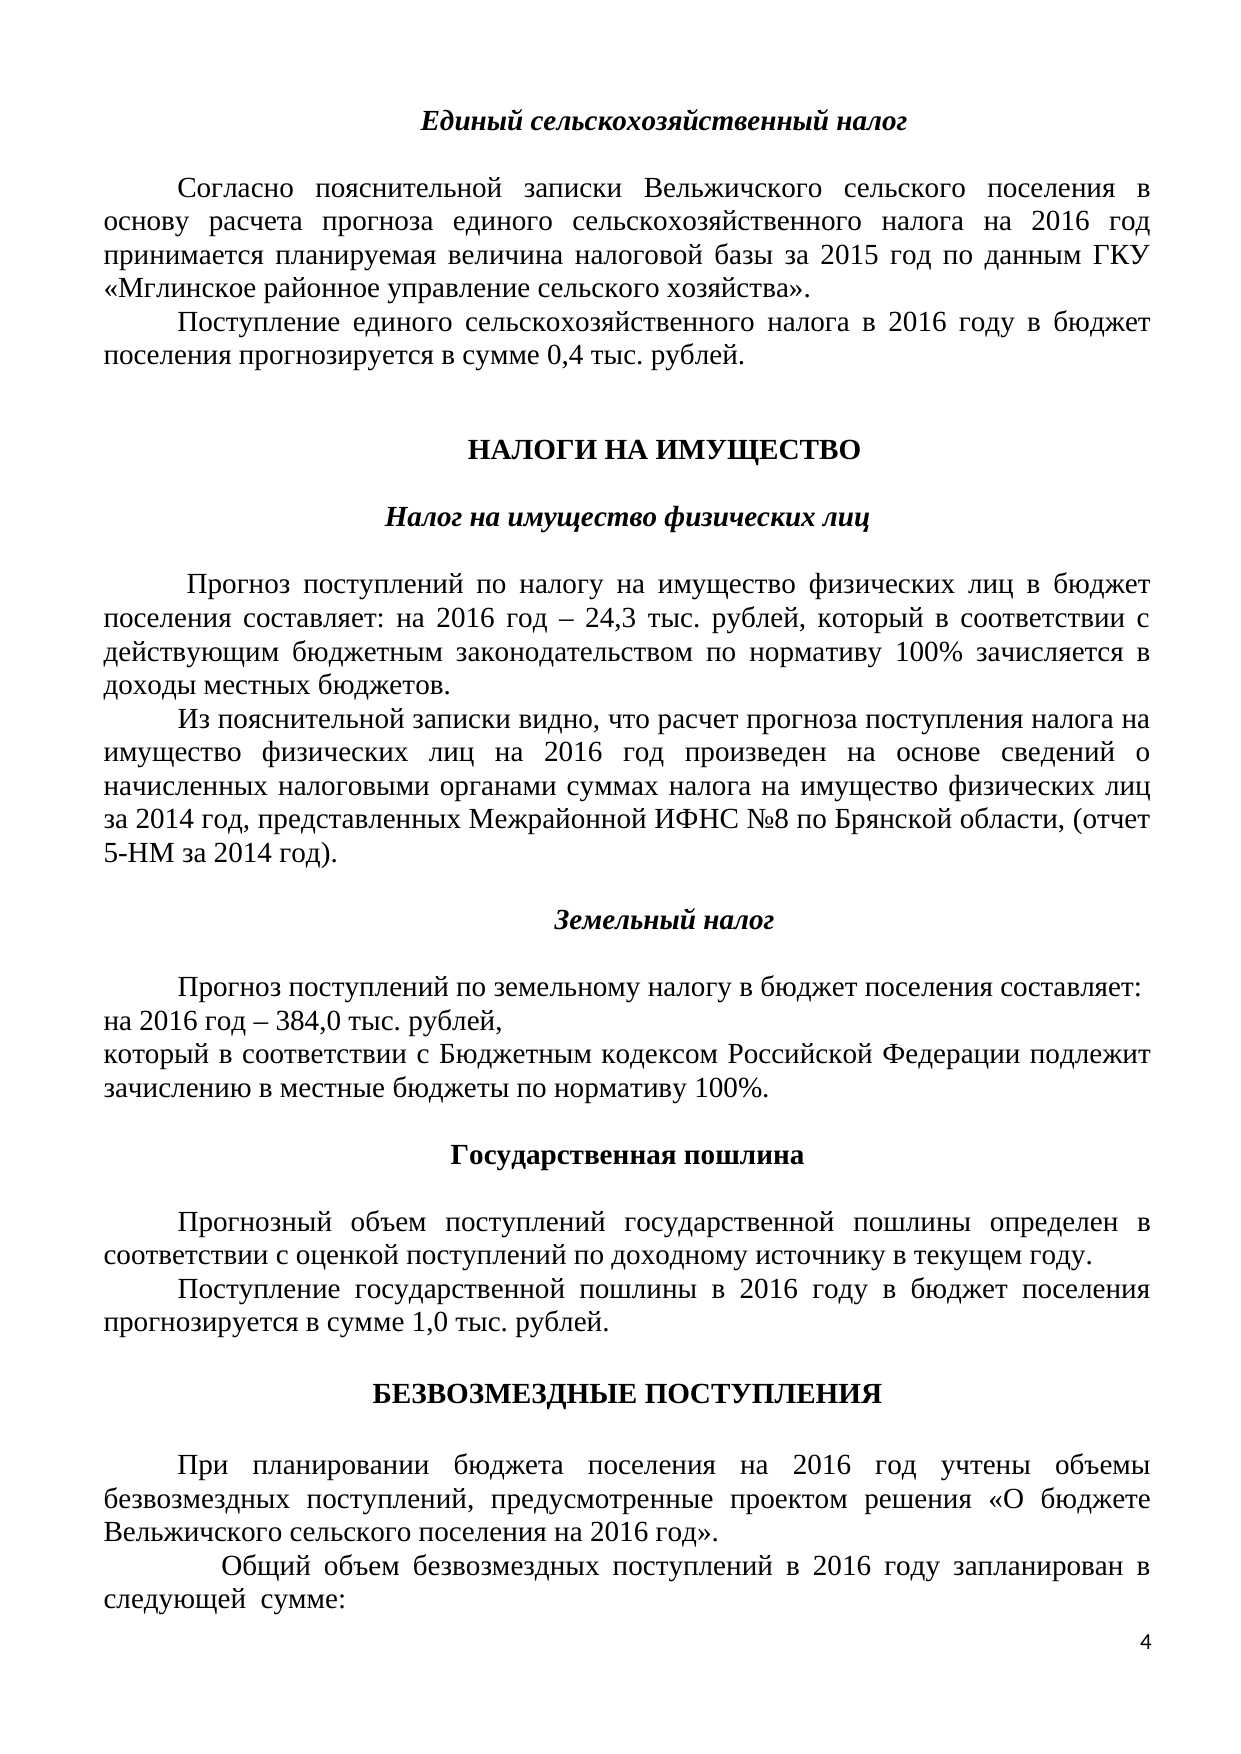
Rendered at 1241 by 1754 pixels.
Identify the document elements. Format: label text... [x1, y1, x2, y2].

text на 2016 год – 384,0 тыс. рублей, [103, 1003, 1152, 1036]
text который в соответствии с Бюджетным кодексом Российской Федерации подлежит зачислению в местные бюджеты по нормативу 100%. [103, 1036, 1152, 1103]
subtitle Государственная пошлина [103, 1137, 1152, 1170]
text При планировании бюджета поселения на 2016 год учтены объемы безвозмездных поступлений, предусмотренные проектом решения «О бюджете Вельжичского сельского поселения на 2016 год». [103, 1447, 1152, 1548]
text БЕЗВОЗМЕЗДНЫЕ ПОСТУПЛЕНИЯ [103, 1377, 1152, 1410]
text Поступление государственной пошлины в 2016 году в бюджет поселения прогнозируется в сумме 1,0 тыс. рублей. [103, 1271, 1152, 1338]
text Из пояснительной записки видно, что расчет прогноза поступления налога на имущество физических лиц на 2016 год произведен на основе сведений о начисленных налоговыми органами суммах налога на имущество физических лиц за 2014 год, представленных Межрайонной ИФНС №8 по Брянской области, (отчет 5-НМ за 2014 год). [103, 701, 1152, 868]
text Поступление единого сельскохозяйственного налога в 2016 году в бюджет поселения прогнозируется в сумме 0,4 тыс. рублей. [103, 304, 1152, 371]
text Прогноз поступлений по налогу на имущество физических лиц в бюджет поселения составляет: на 2016 год – 24,3 тыс. рублей, который в соответствии с действующим бюджетным законодательством по нормативу 100% зачисляется в доходы местных бюджетов. [103, 567, 1152, 701]
text НАЛОГИ НА ИМУЩЕСТВО [103, 432, 1152, 466]
text Прогнозный объем поступлений государственной пошлины определен в соответствии с оценкой поступлений по доходному источнику в текущем году. [103, 1204, 1152, 1271]
text Единый сельскохозяйственный налог [103, 103, 1152, 136]
text Согласно пояснительной записки Вельжичского сельского поселения в основу расчета прогноза единого сельскохозяйственного налога на 2016 год принимается планируемая величина налоговой базы за 2015 год по данным ГКУ «Мглинское районное управление сельского хозяйства». [103, 170, 1152, 304]
text Общий объем безвозмездных поступлений в 2016 году запланирован в следующей сумме: [103, 1548, 1152, 1615]
text Земельный налог [103, 902, 1152, 936]
text Прогноз поступлений по земельному налогу в бюджет поселения составляет: [103, 969, 1152, 1003]
text Налог на имущество физических лиц [103, 499, 1152, 533]
